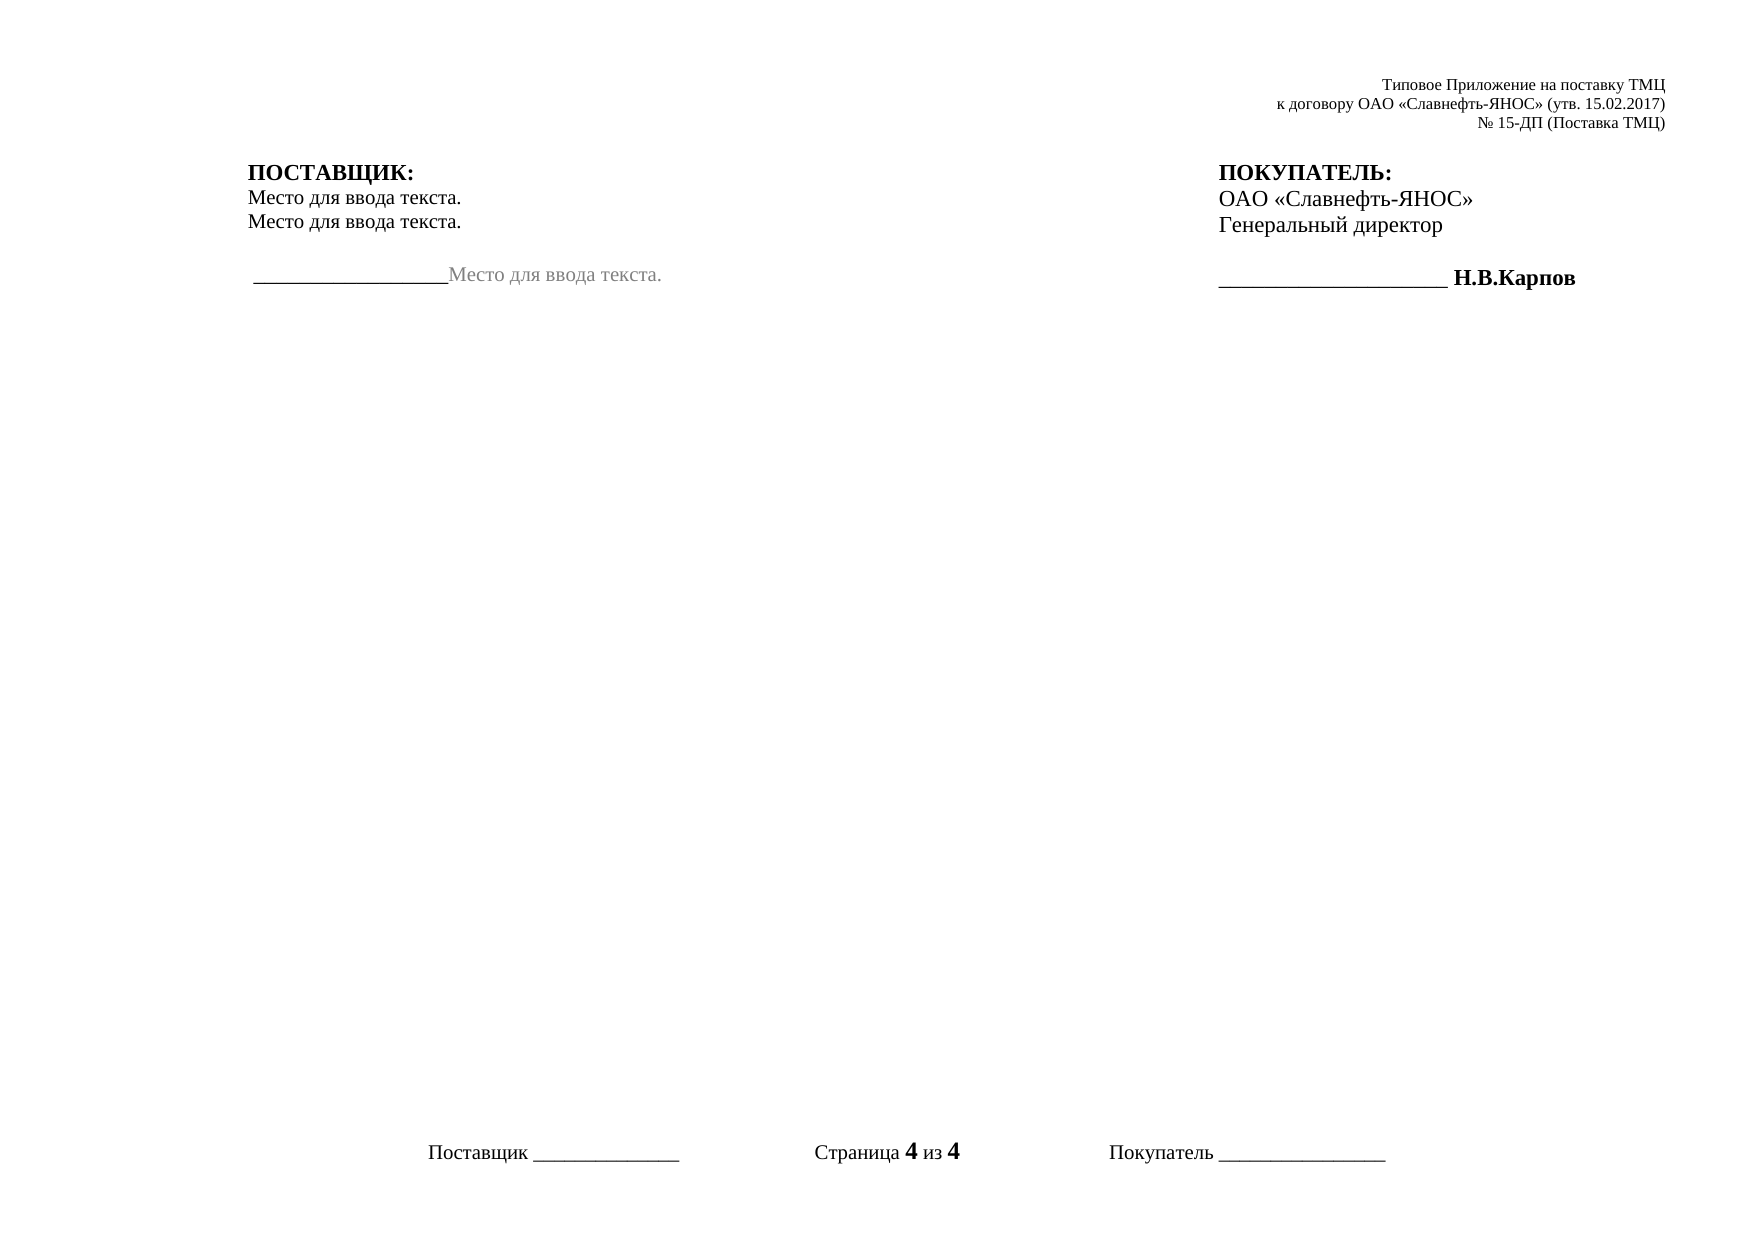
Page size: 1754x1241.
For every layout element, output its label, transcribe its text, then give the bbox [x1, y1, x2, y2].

table_header ПОКУПАТЕЛЬ: ОАО «Славнефть-ЯНОС» Генеральный директор ____________________ [1207, 159, 1745, 313]
table_header ПОСТАВЩИК: [146, 159, 1207, 313]
